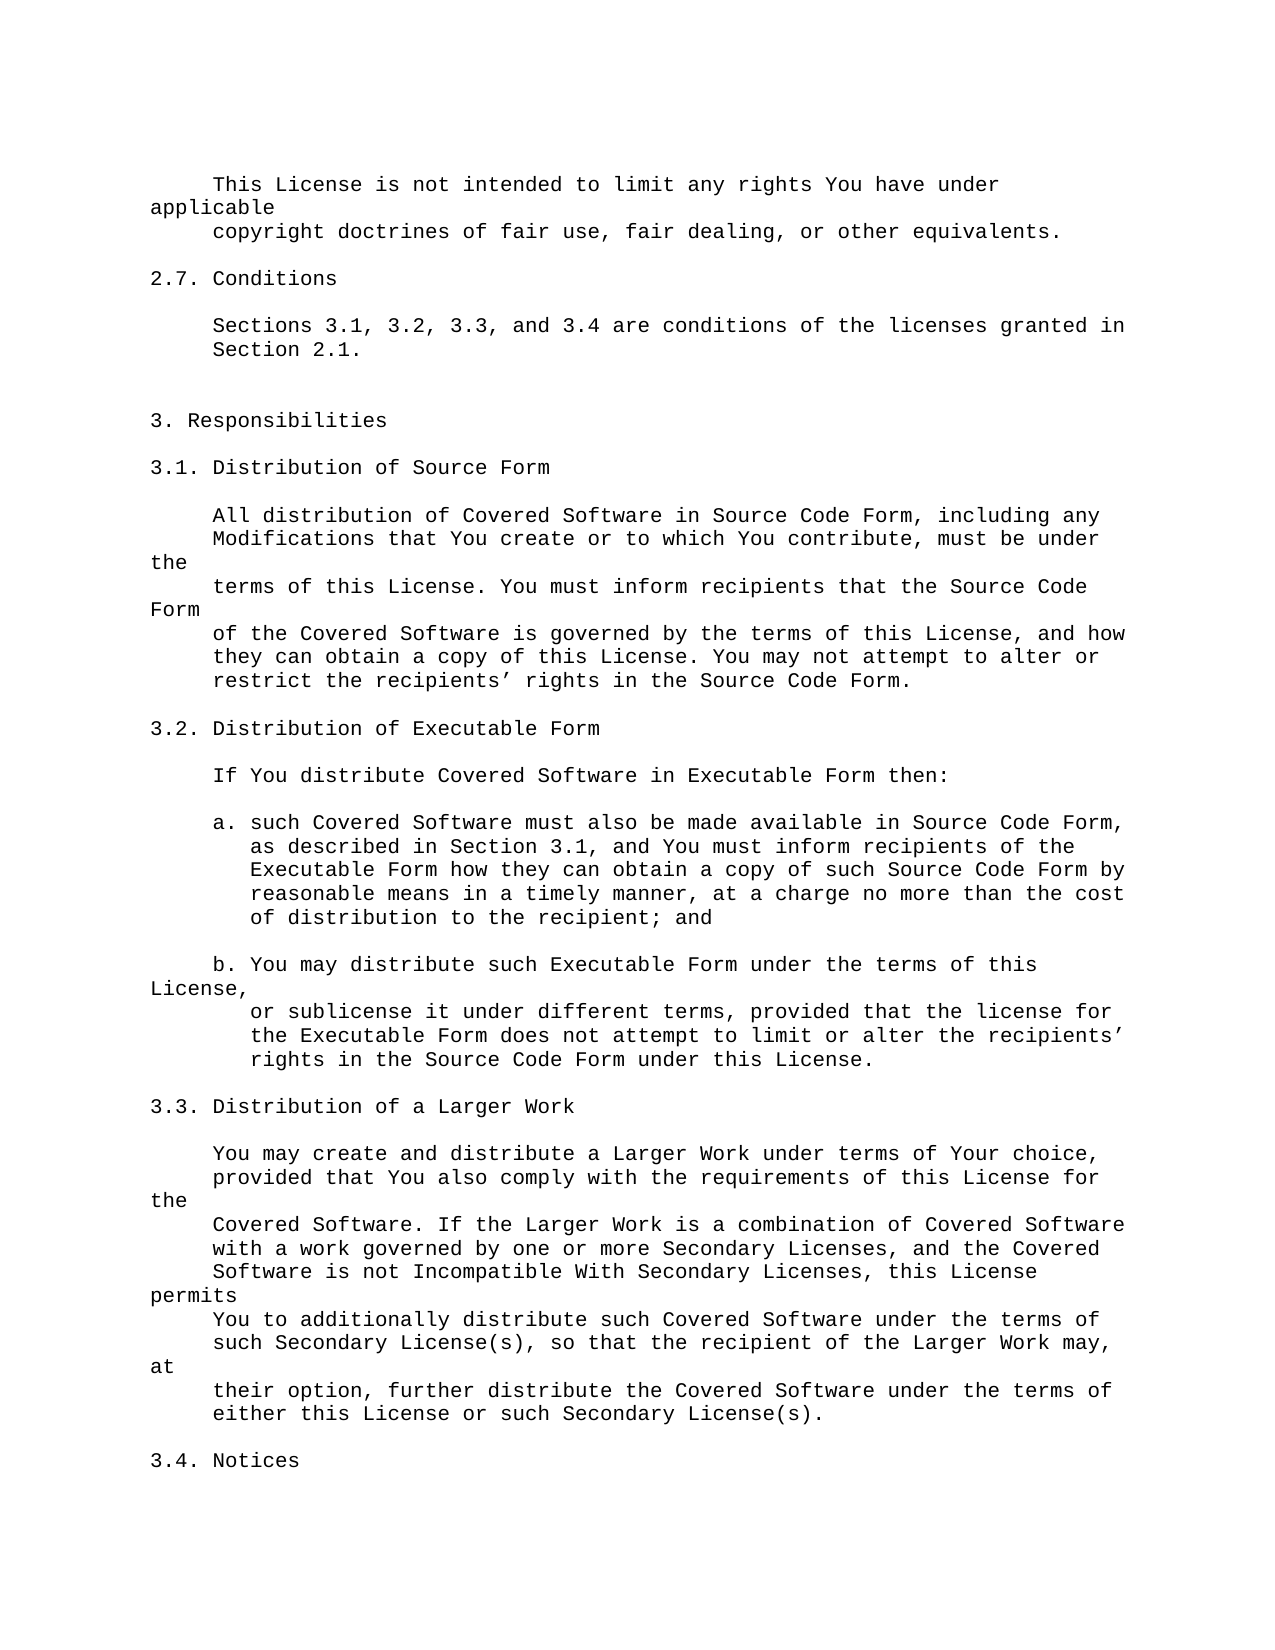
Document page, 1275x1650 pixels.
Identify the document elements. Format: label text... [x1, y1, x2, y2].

text Section 2.1. [150, 339, 1125, 363]
text as described in Section 3.1, and You must inform recipients of the [150, 836, 1125, 859]
text provided that You also comply with the requirements of this License for the [150, 1167, 1125, 1214]
text Software is not Incompatible With Secondary Licenses, this License permits [150, 1261, 1125, 1309]
text All distribution of Covered Software in Source Code Form, including any [150, 505, 1125, 528]
text This License is not intended to limit any rights You have under applicable [150, 174, 1125, 221]
text copyright doctrines of fair use, fair dealing, or other equivalents. [150, 221, 1125, 244]
text Modifications that You create or to which You contribute, must be under the [150, 528, 1125, 576]
text a. such Covered Software must also be made available in Source Code Form, [150, 812, 1125, 836]
text 3.1. Distribution of Source Form [150, 457, 1125, 481]
text of distribution to the recipient; and [150, 907, 1125, 930]
text either this License or such Secondary License(s). [150, 1403, 1125, 1427]
text Executable Form how they can obtain a copy of such Source Code Form by [150, 859, 1125, 883]
text or sublicense it under different terms, provided that the license for [150, 1001, 1125, 1025]
text 2.7. Conditions [150, 268, 1125, 292]
text b. You may distribute such Executable Form under the terms of this License, [150, 954, 1125, 1001]
text terms of this License. You must inform recipients that the Source Code Form [150, 576, 1125, 623]
text their option, further distribute the Covered Software under the terms of [150, 1379, 1125, 1403]
text the Executable Form does not attempt to limit or alter the recipients’ [150, 1025, 1125, 1048]
text Sections 3.1, 3.2, 3.3, and 3.4 are conditions of the licenses granted in [150, 316, 1125, 339]
text rights in the Source Code Form under this License. [150, 1048, 1125, 1072]
text Covered Software. If the Larger Work is a combination of Covered Software [150, 1214, 1125, 1238]
text 3. Responsibilities [150, 410, 1125, 434]
text 3.3. Distribution of a Larger Work [150, 1096, 1125, 1119]
text You to additionally distribute such Covered Software under the terms of [150, 1309, 1125, 1332]
text You may create and distribute a Larger Work under terms of Your choice, [150, 1143, 1125, 1167]
text 3.4. Notices [150, 1451, 1125, 1474]
text they can obtain a copy of this License. You may not attempt to alter or [150, 647, 1125, 670]
text 3.2. Distribution of Executable Form [150, 717, 1125, 741]
text of the Covered Software is governed by the terms of this License, and how [150, 623, 1125, 647]
text reasonable means in a timely manner, at a charge no more than the cost [150, 883, 1125, 907]
text such Secondary License(s), so that the recipient of the Larger Work may, at [150, 1332, 1125, 1379]
text with a work governed by one or more Secondary Licenses, and the Covered [150, 1238, 1125, 1261]
text If You distribute Covered Software in Executable Form then: [150, 765, 1125, 788]
text restrict the recipients’ rights in the Source Code Form. [150, 670, 1125, 694]
